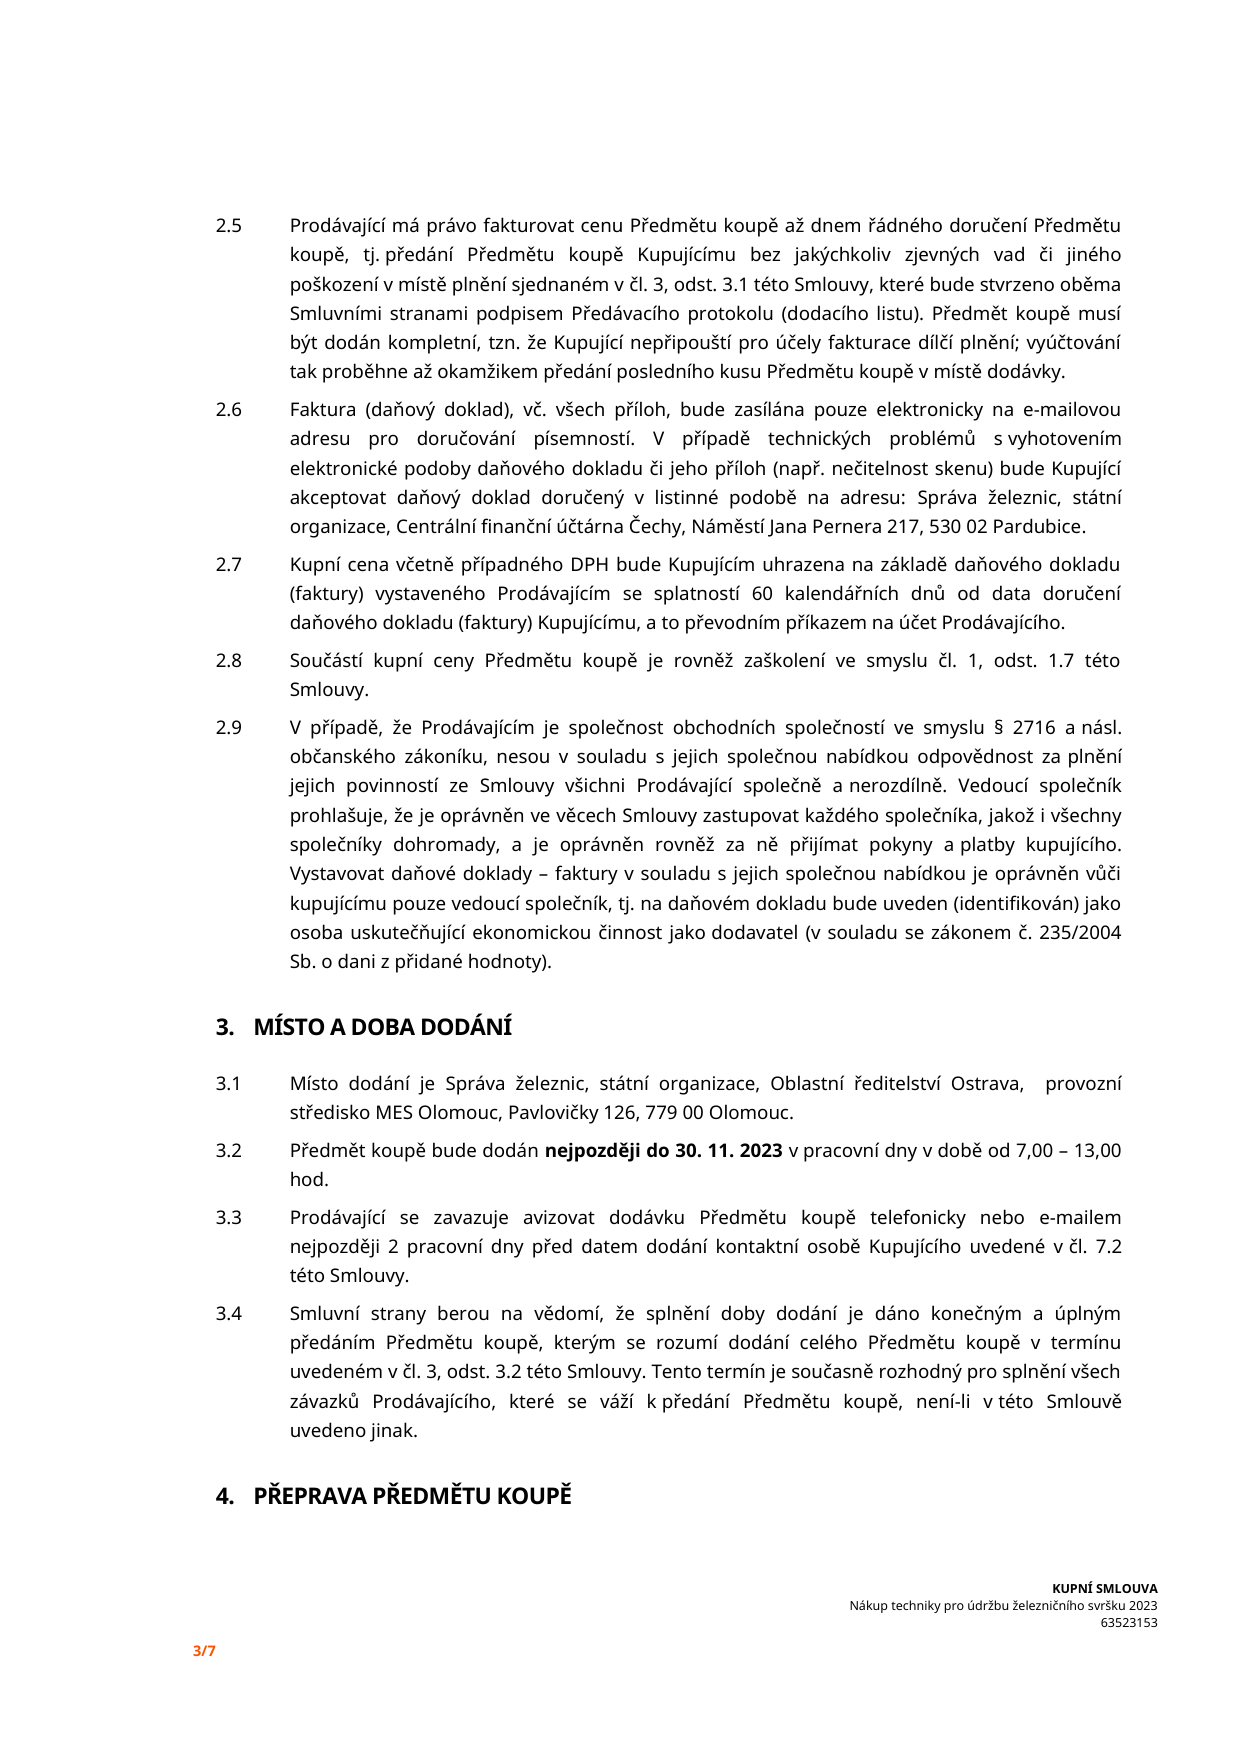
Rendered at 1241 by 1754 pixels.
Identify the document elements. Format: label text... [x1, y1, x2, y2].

list Prodávající má právo fakturovat cenu Předmětu koupě až dnem řádného doručení Předmětu koupě, tj. předání Předmětu koupě Kupujícímu bez jakýchkoliv zjevných vad či jiného poškození v místě plnění sjednaném v čl. 3, odst. 3.1 této Smlouvy, které bude stvrzeno oběma Smluvními stranami podpisem Předávacího protokolu (dodacího listu). Předmět koupě musí být dodán kompletní, tzn. že Kupující nepřipouští pro účely fakturace dílčí plnění; vyúčtování tak proběhne až okamžikem předání posledního kusu Předmětu koupě v místě dodávky. [216, 212, 1122, 384]
list Smluvní strany berou na vědomí, že splnění doby dodání je dáno konečným a úplným předáním Předmětu koupě, kterým se rozumí dodání celého Předmětu koupě v termínu uvedeném v čl. 3, odst. 3.2 této Smlouvy. Tento termín je současně rozhodný pro splnění všech závazků Prodávajícího, které se váží k předání Předmětu koupě, není-li v této Smlouvě uvedeno jinak. [216, 1300, 1122, 1443]
list Místo dodání je Správa železnic, státní organizace, Oblastní ředitelství Ostrava, provozní středisko MES Olomouc, Pavlovičky 126, 779 00 Olomouc. [216, 1070, 1122, 1125]
list Prodávající se zavazuje avizovat dodávku Předmětu koupě telefonicky nebo e-mailem nejpozději 2 pracovní dny před datem dodání kontaktní osobě Kupujícího uvedené v čl. 7.2 této Smlouvy. [216, 1204, 1122, 1288]
list Součástí kupní ceny Předmětu koupě je rovněž zaškolení ve smyslu čl. 1, odst. 1.7 této Smlouvy. [216, 647, 1122, 702]
list Faktura (daňový doklad), vč. všech příloh, bude zasílána pouze elektronicky na e-mailovou adresu pro doručování písemností. V případě technických problémů s vyhotovením elektronické podoby daňového dokladu či jeho příloh (např. nečitelnost skenu) bude Kupující akceptovat daňový doklad doručený v listinné podobě na adresu: Správa železnic, státní organizace, Centrální finanční účtárna Čechy, Náměstí Jana Pernera 217, 530 02 Pardubice. [216, 396, 1122, 539]
list V případě, že Prodávajícím je společnost obchodních společností ve smyslu § 2716 a násl. občanského zákoníku, nesou v souladu s jejich společnou nabídkou odpovědnost za plnění jejich povinností ze Smlouvy všichni Prodávající společně a nerozdílně. Vedoucí společník prohlašuje, že je oprávněn ve věcech Smlouvy zastupovat každého společníka, jakož i všechny společníky dohromady, a je oprávněn rovněž za ně přijímat pokyny a platby kupujícího. Vystavovat daňové doklady – faktury v souladu s jejich společnou nabídkou je oprávněn vůči kupujícímu pouze vedoucí společník, tj. na daňovém dokladu bude uveden (identifikován) jako osoba uskutečňující ekonomickou činnost jako dodavatel (v souladu se zákonem č. 235/2004 Sb. o dani z přidané hodnoty). [216, 714, 1122, 974]
list Předmět koupě bude dodán nejpozději do 30. 11. 2023 v pracovní dny v době od 7,00 – 13,00 hod. [216, 1137, 1122, 1192]
subtitle Místo a doba dodání [216, 1011, 1122, 1042]
list Kupní cena včetně případného DPH bude Kupujícím uhrazena na základě daňového dokladu (faktury) vystaveného Prodávajícím se splatností 60 kalendářních dnů od data doručení daňového dokladu (faktury) Kupujícímu, a to převodním příkazem na účet Prodávajícího. [216, 551, 1122, 635]
subtitle Přeprava předmětu koupě [216, 1480, 1122, 1511]
